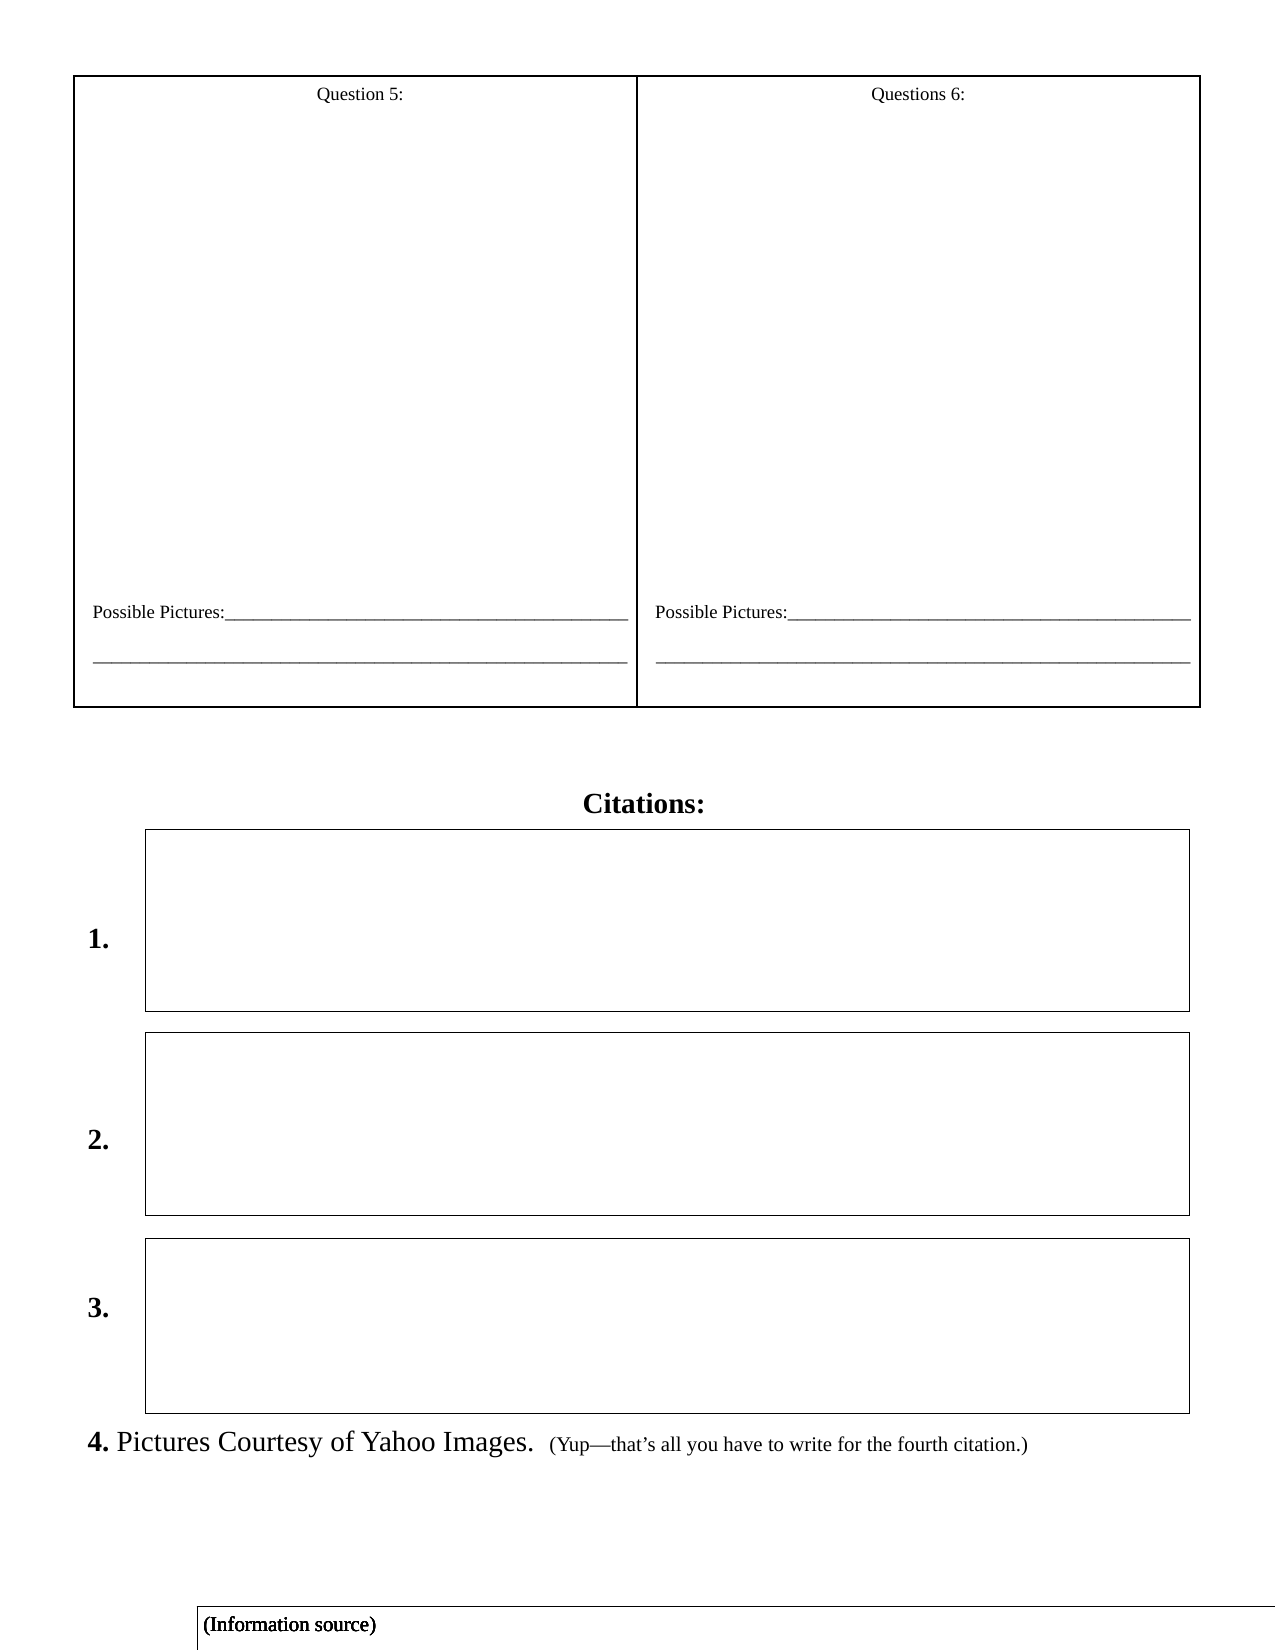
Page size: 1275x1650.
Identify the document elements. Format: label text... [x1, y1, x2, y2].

table_header Questions 6: Possible Pictures:___________________________________________ _________________________________________________________ [638, 77, 1199, 706]
table_header Question 5: Possible Pictures:___________________________________________ _________________________________________________________ [75, 77, 636, 706]
